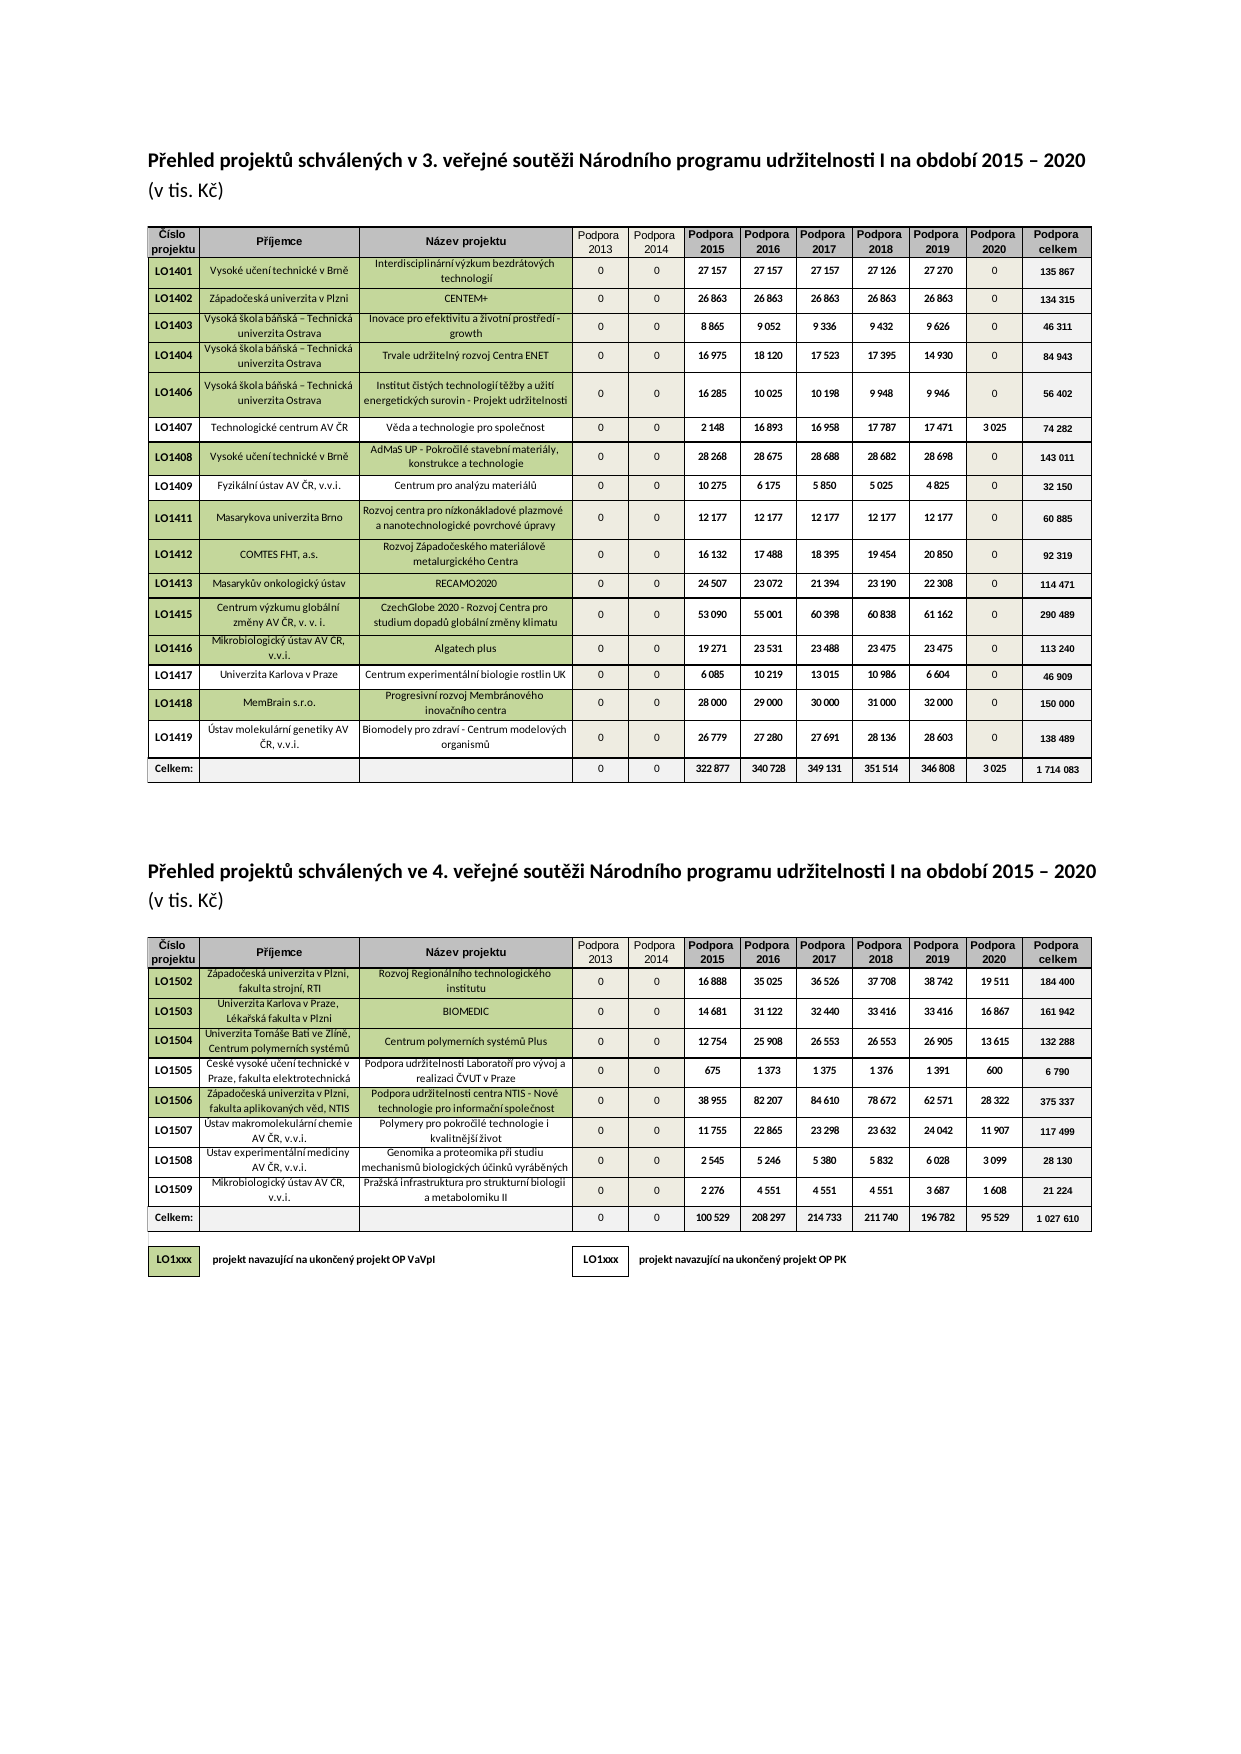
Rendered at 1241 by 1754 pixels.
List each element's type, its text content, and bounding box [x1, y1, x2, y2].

text Přehled projektů schválených ve 4. veřejné soutěži Národního programu udržitelnosti I na období 2015 – 2020 (v tis. Kč) [148, 858, 1107, 913]
text Přehled projektů schválených v 3. veřejné soutěži Národního programu udržitelnosti I na období 2015 – 2020 (v tis. Kč) [148, 148, 1093, 202]
